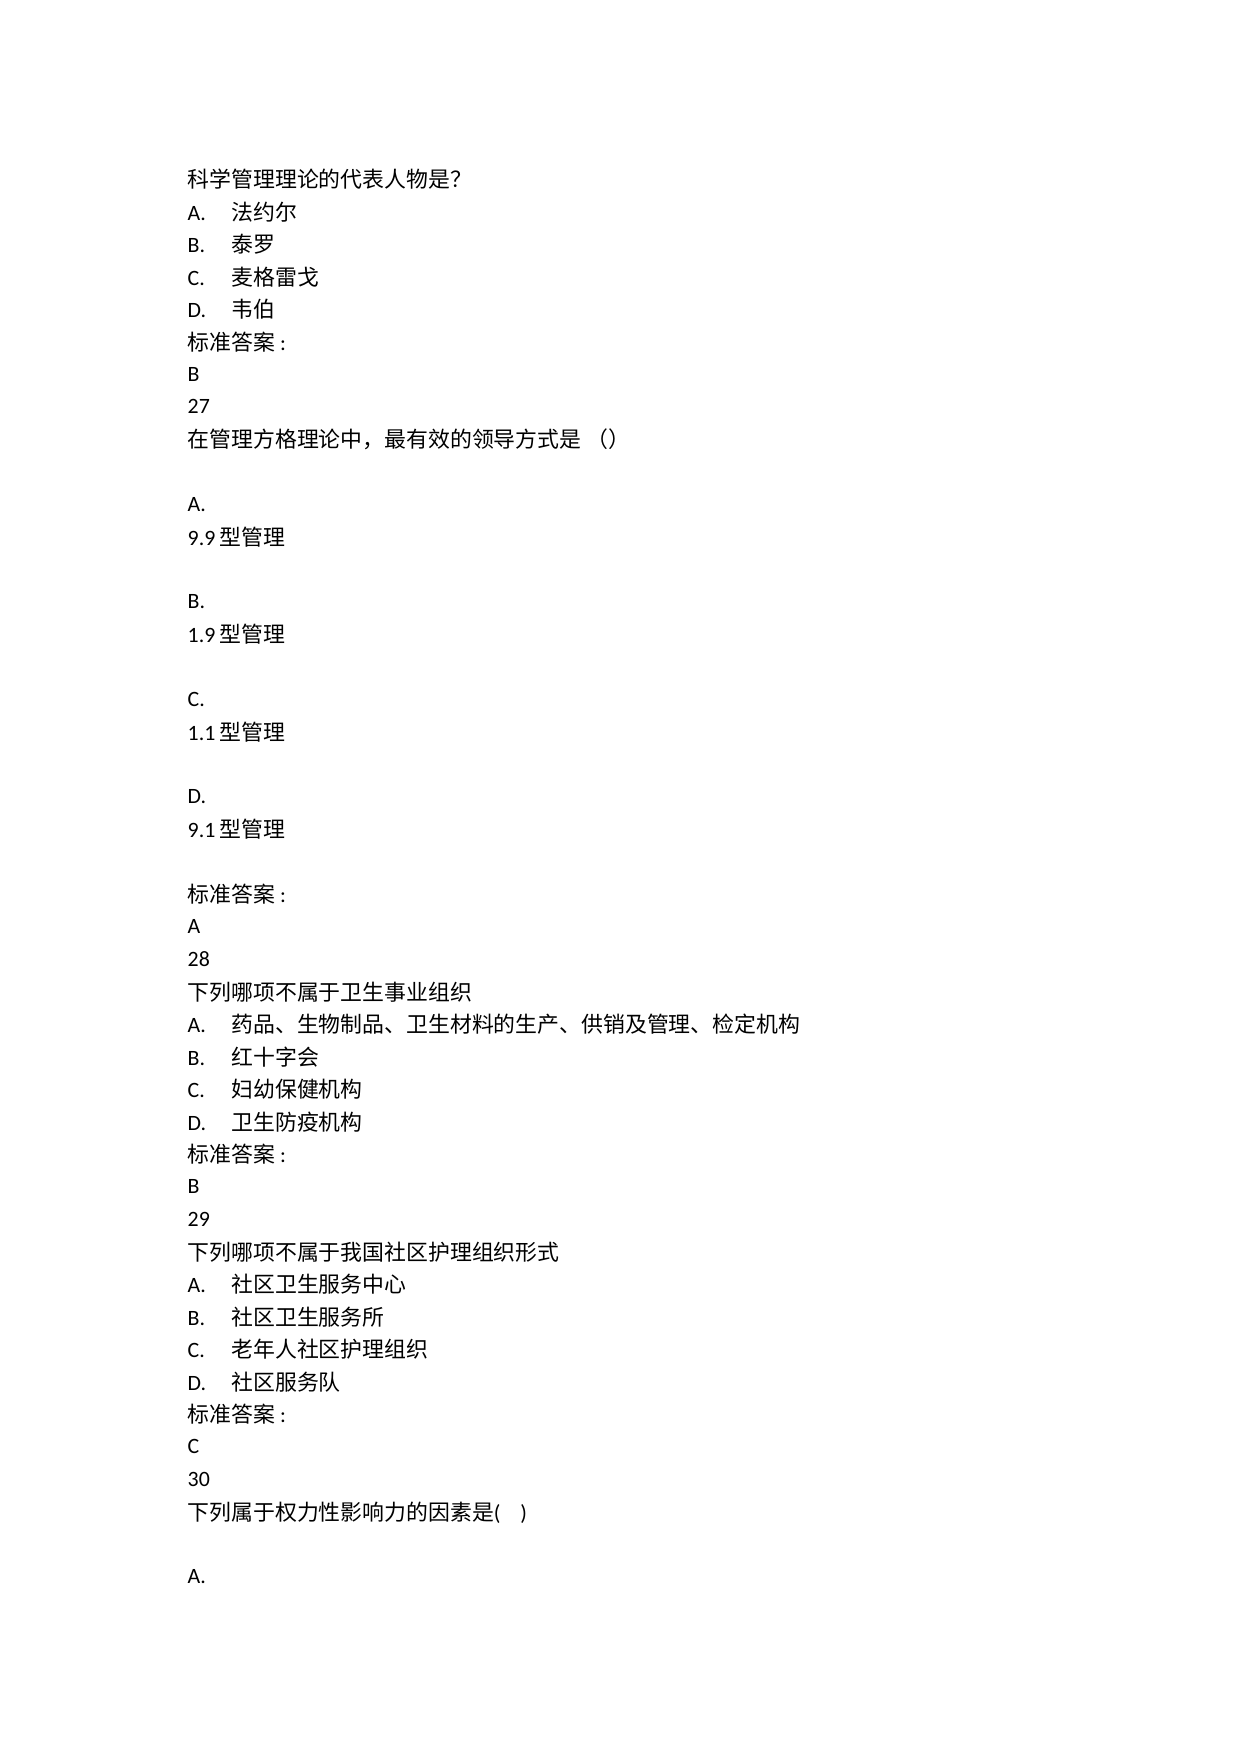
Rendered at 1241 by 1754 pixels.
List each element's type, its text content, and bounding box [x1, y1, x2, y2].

list A. 法约尔 [187, 194, 1053, 227]
list A. 药品、生物制品、卫生材料的生产、供销及管理、检定机构 [187, 1007, 1053, 1039]
list A. [187, 1559, 1053, 1592]
list C [187, 1429, 1053, 1462]
list 28 [187, 942, 1053, 974]
list 标准答案 : [187, 1397, 1053, 1429]
list C. 老年人社区护理组织 [187, 1332, 1053, 1364]
list D. 社区服务队 [187, 1364, 1053, 1397]
list B. 社区卫生服务所 [187, 1299, 1053, 1332]
list 下列属于权力性影响力的因素是( ) [187, 1494, 1053, 1527]
list D. 卫生防疫机构 [187, 1104, 1053, 1137]
list B. 红十字会 [187, 1039, 1053, 1072]
list 27 [187, 389, 1053, 422]
list 1.1型管理 [187, 714, 1053, 747]
list 29 [187, 1202, 1053, 1234]
list 9.9型管理 [187, 519, 1053, 552]
list B. 泰罗 [187, 227, 1053, 259]
list B [187, 1169, 1053, 1202]
list 1.9型管理 [187, 617, 1053, 649]
list 标准答案 : [187, 877, 1053, 909]
list C. [187, 682, 1053, 714]
list A [187, 909, 1053, 942]
list 标准答案 : [187, 1137, 1053, 1169]
list D. 韦伯 [187, 292, 1053, 324]
list B. [187, 584, 1053, 617]
list 下列哪项不属于卫生事业组织 [187, 974, 1053, 1007]
list 30 [187, 1462, 1053, 1494]
list B [187, 357, 1053, 389]
list 下列哪项不属于我国社区护理组织形式 [187, 1234, 1053, 1267]
list 标准答案 : [187, 324, 1053, 357]
list D. [187, 779, 1053, 812]
list 9.1型管理 [187, 812, 1053, 844]
list A. [187, 487, 1053, 519]
list C. 妇幼保健机构 [187, 1072, 1053, 1104]
list 在管理方格理论中，最有效的领导方式是 （） [187, 422, 1053, 454]
list A. 社区卫生服务中心 [187, 1267, 1053, 1299]
list 科学管理理论的代表人物是？ [187, 162, 1053, 194]
list C. 麦格雷戈 [187, 259, 1053, 292]
